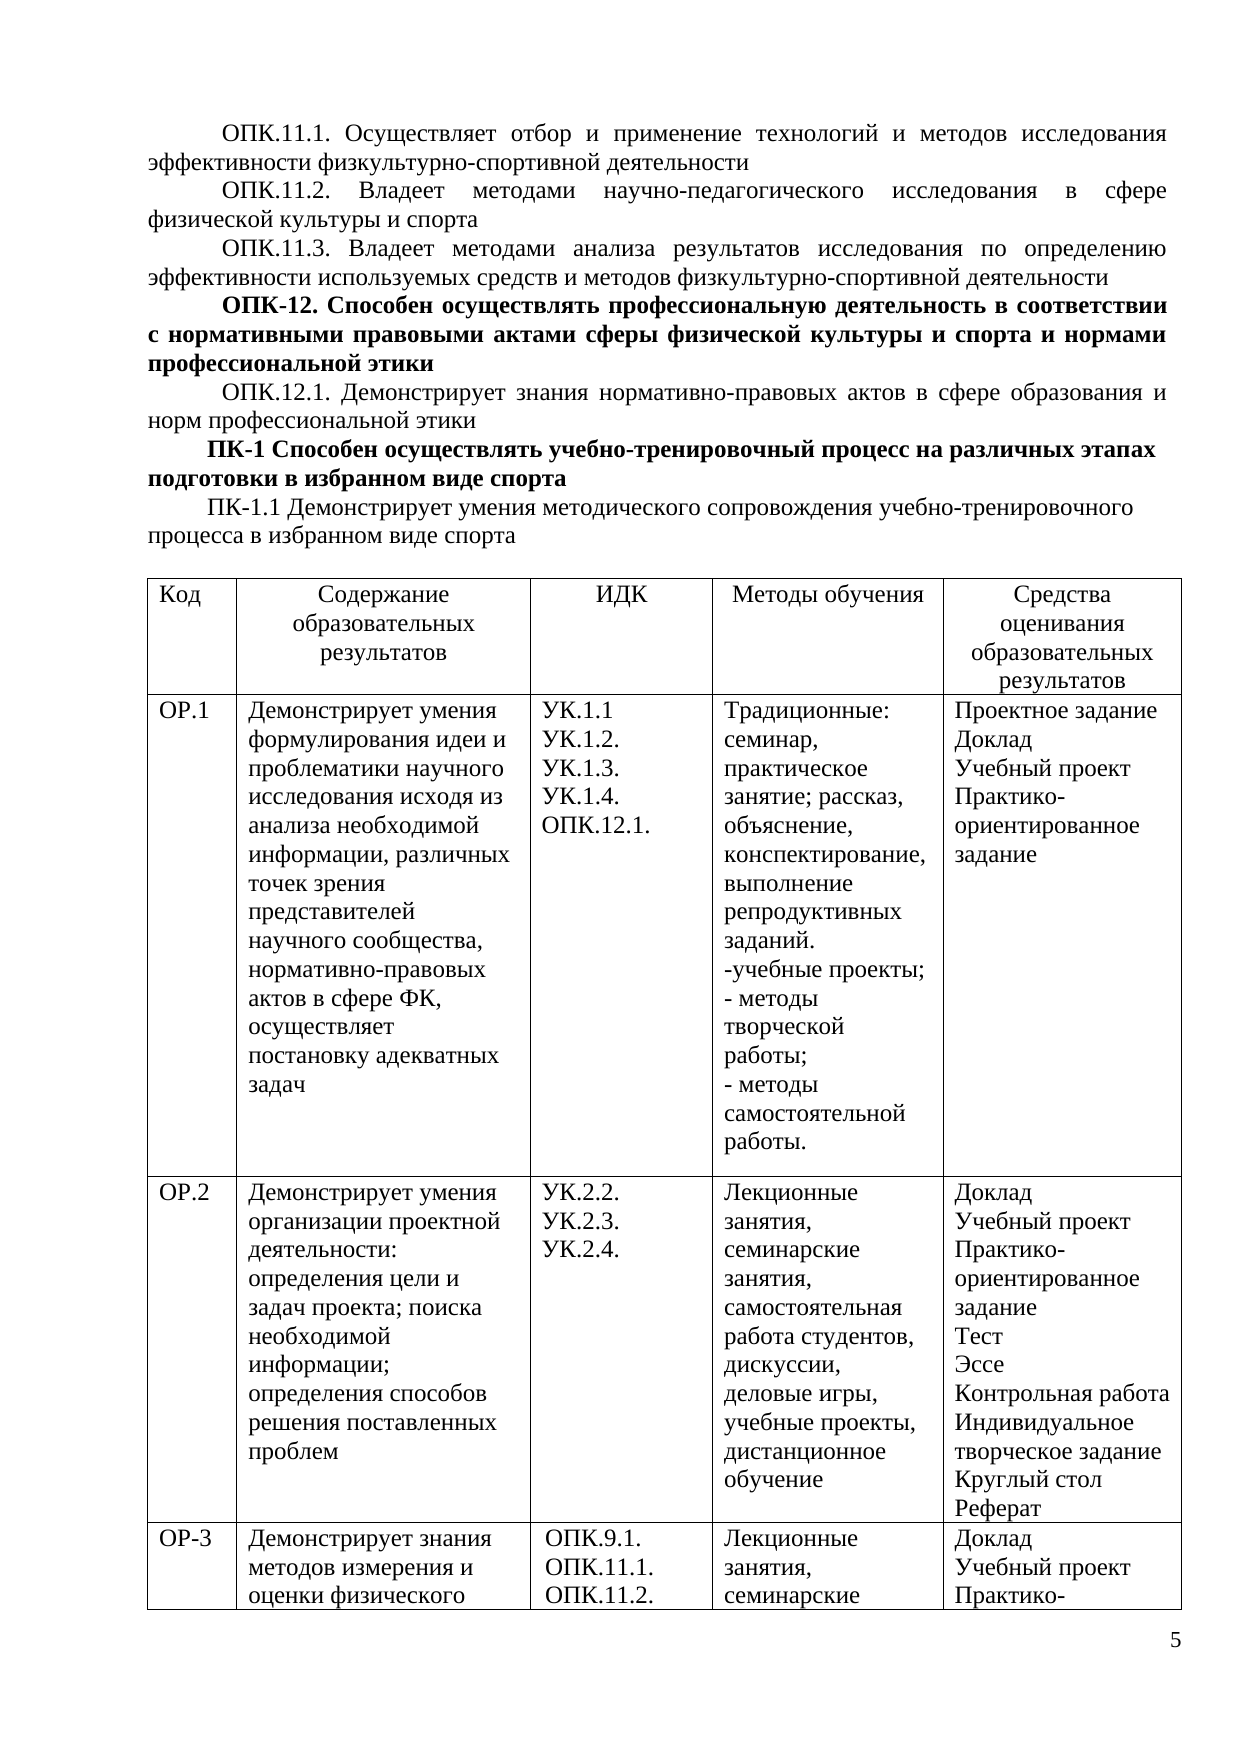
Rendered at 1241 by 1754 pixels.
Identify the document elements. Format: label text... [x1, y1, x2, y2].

text ОПК.11.2. Владеет методами научно-педагогического исследования в сфере физической культуры и спорта [148, 176, 1168, 233]
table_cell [944, 1523, 1181, 1609]
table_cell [237, 1523, 530, 1609]
table_cell Традиционные: семинар, практическое занятие; рассказ, объяснение, конспектирование, выполнение репродуктивных заданий. -учебные проекты; - методы творческой работы; - методы самостоятельной работы. [713, 695, 943, 1176]
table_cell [531, 1523, 712, 1609]
table_cell УК.1.1 УК.1.2. УК.1.3. УК.1.4. ОПК.12.1. [531, 695, 712, 1176]
text ОПК.11.3. Владеет методами анализа результатов исследования по определению эффективности используемых средств и методов физкультурно-спортивной деятельности [148, 233, 1168, 291]
text ОПК-12. Способен осуществлять профессиональную деятельность в соответствии с нормативными правовыми актами сферы физической культуры и спорта и нормами профессиональной этики [148, 291, 1168, 377]
table_header Код [148, 579, 236, 694]
table_cell ОР-3 [148, 1523, 236, 1609]
table_cell Лекционные занятия, семинарские занятия, самостоятельная работа студентов, дискуссии, деловые игры, учебные проекты, дистанционное обучение [713, 1177, 943, 1522]
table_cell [713, 1523, 943, 1609]
table_cell ОР.1 [148, 695, 236, 1176]
table_header Содержание образовательных результатов [237, 579, 530, 694]
table_cell Демонстрирует умения формулирования идеи и проблематики научного исследования исходя из анализа необходимой информации, различных точек зрения представителей научного сообщества, нормативно-правовых актов в сфере ФК, осуществляет постановку адекватных задач [237, 695, 530, 1176]
table_header Средства оценивания образовательных результатов [944, 579, 1181, 694]
table_cell Демонстрирует умения организации проектной деятельности: определения цели и задач проекта; поиска необходимой информации; определения способов решения поставленных проблем [237, 1177, 530, 1522]
text ПК-1.1 Демонстрирует умения методического сопровождения учебно-тренировочного процесса в избранном виде спорта [148, 492, 1181, 549]
table_header Методы обучения [713, 579, 943, 694]
table_cell УК.2.2. УК.2.3. УК.2.4. [531, 1177, 712, 1522]
text ОПК.12.1. Демонстрирует знания нормативно-правовых актов в сфере образования и норм профессиональной этики [148, 377, 1168, 434]
table_header ИДК [531, 579, 712, 694]
table_cell Проектное задание Доклад Учебный проект Практико-ориентированное задание [944, 695, 1181, 1176]
table_cell ОР.2 [148, 1177, 236, 1522]
text ПК-1 Способен осуществлять учебно-тренировочный процесс на различных этапах подготовки в избранном виде спорта [148, 434, 1181, 492]
table_cell Доклад Учебный проект Практико-ориентированное задание Тест Эссе Контрольная работа Индивидуальное творческое задание Круглый стол Реферат [944, 1177, 1181, 1522]
text ОПК.11.1. Осуществляет отбор и применение технологий и методов исследования эффективности физкультурно-спортивной деятельности [148, 118, 1168, 176]
